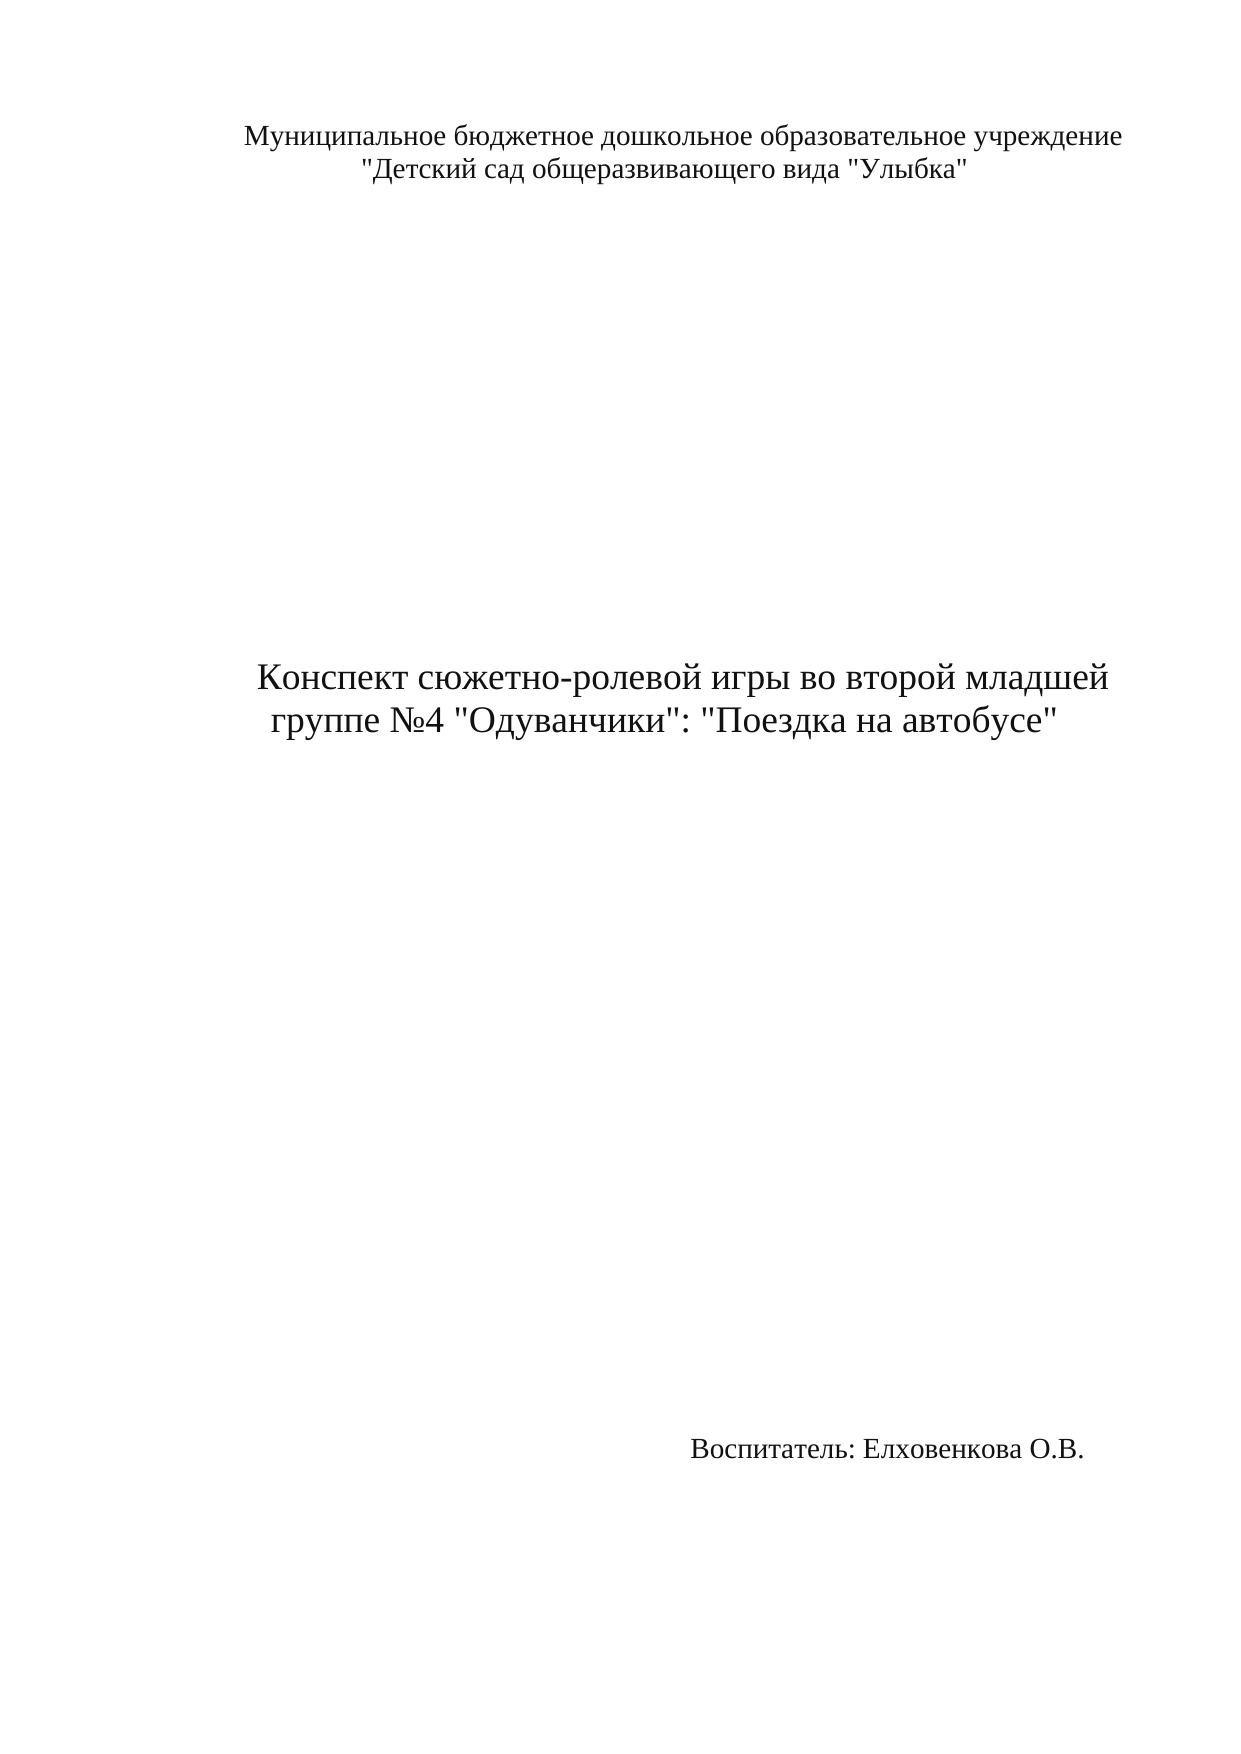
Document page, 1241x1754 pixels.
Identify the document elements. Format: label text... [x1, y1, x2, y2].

text Муниципальное бюджетное дошкольное образовательное учреждение "Детский сад общеразвивающего вида "Улыбка" [177, 118, 1152, 185]
text Конспект сюжетно-ролевой игры во второй младшей группе №4 "Одуванчики": "Поездка на автобусе" [177, 655, 1152, 741]
text Воспитатель: Елховенкова О.В. [177, 1431, 1152, 1464]
